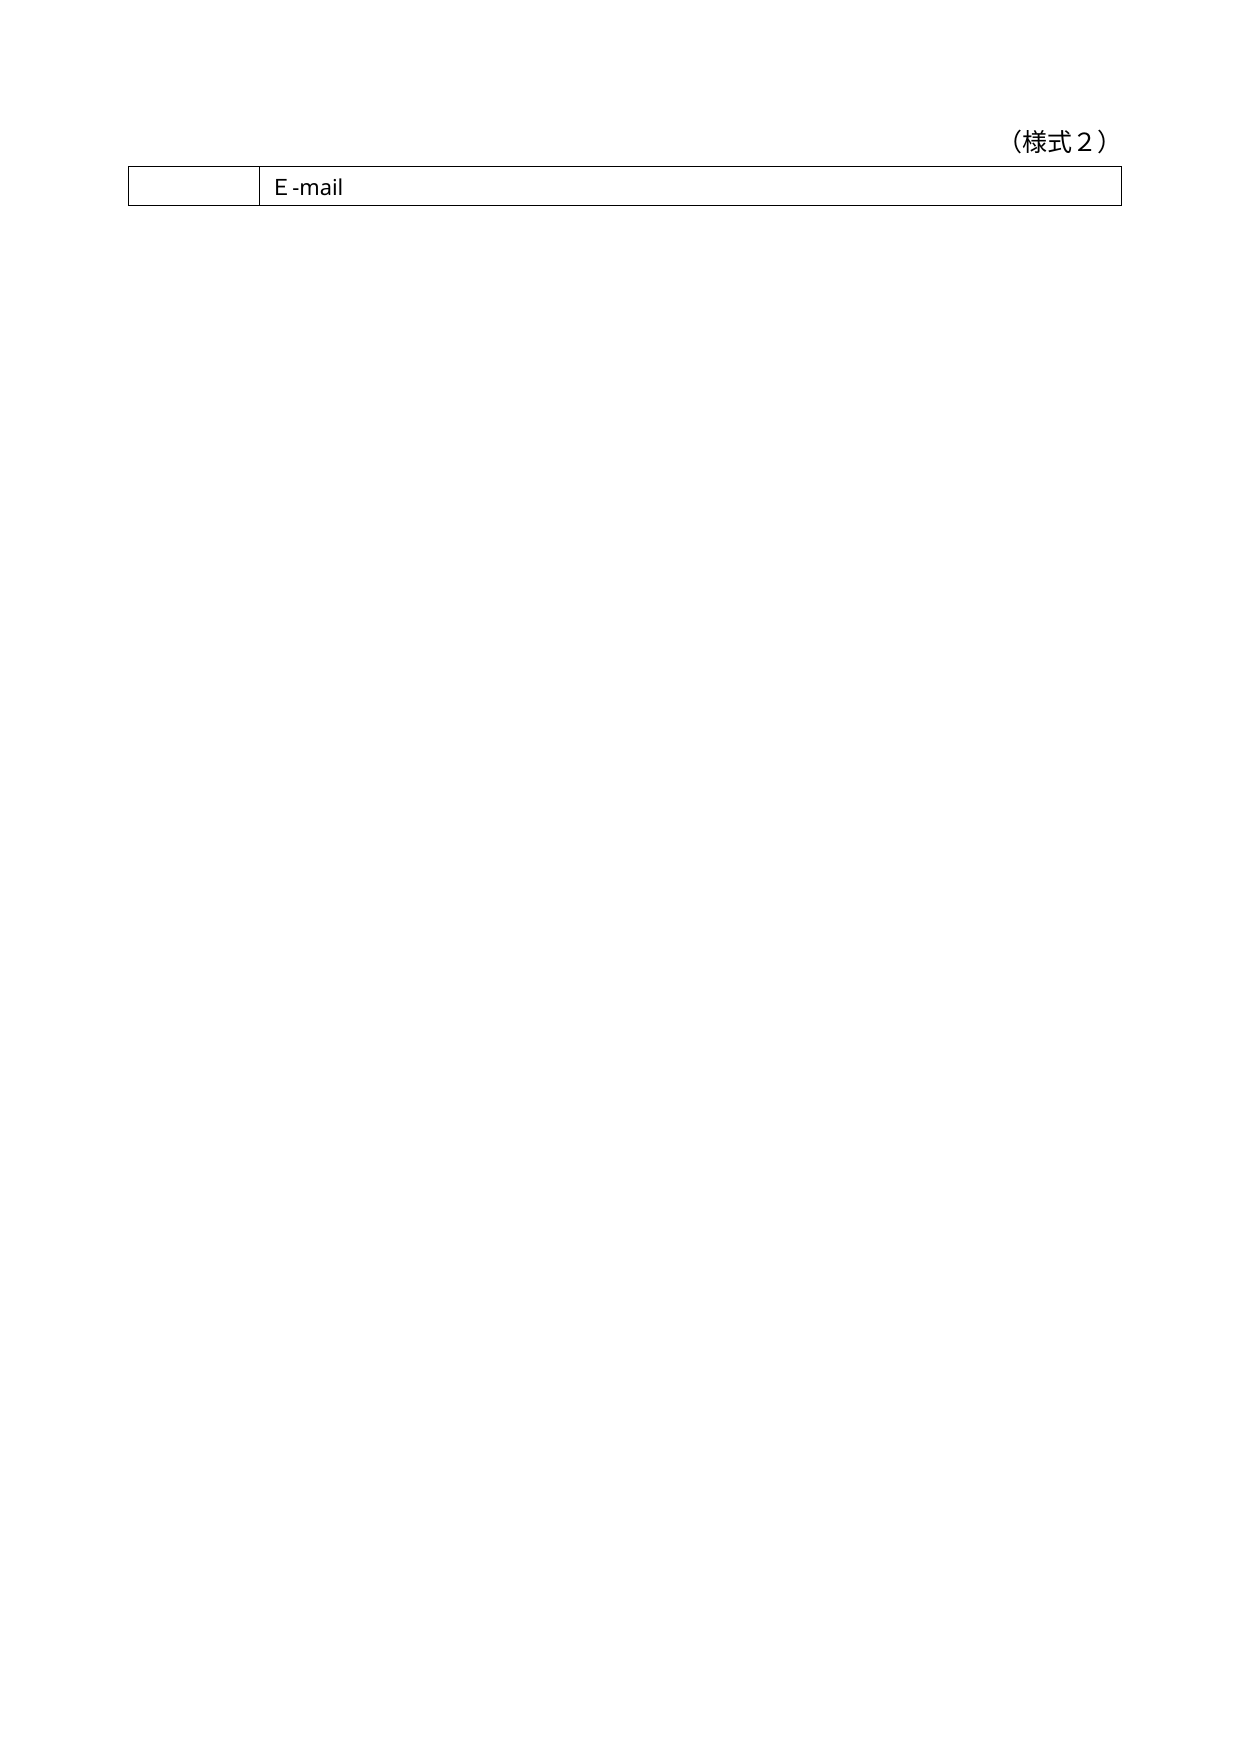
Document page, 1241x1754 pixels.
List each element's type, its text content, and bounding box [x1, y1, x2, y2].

table_cell Ｅ-mail [260, 167, 357, 205]
table_cell [358, 167, 1121, 205]
